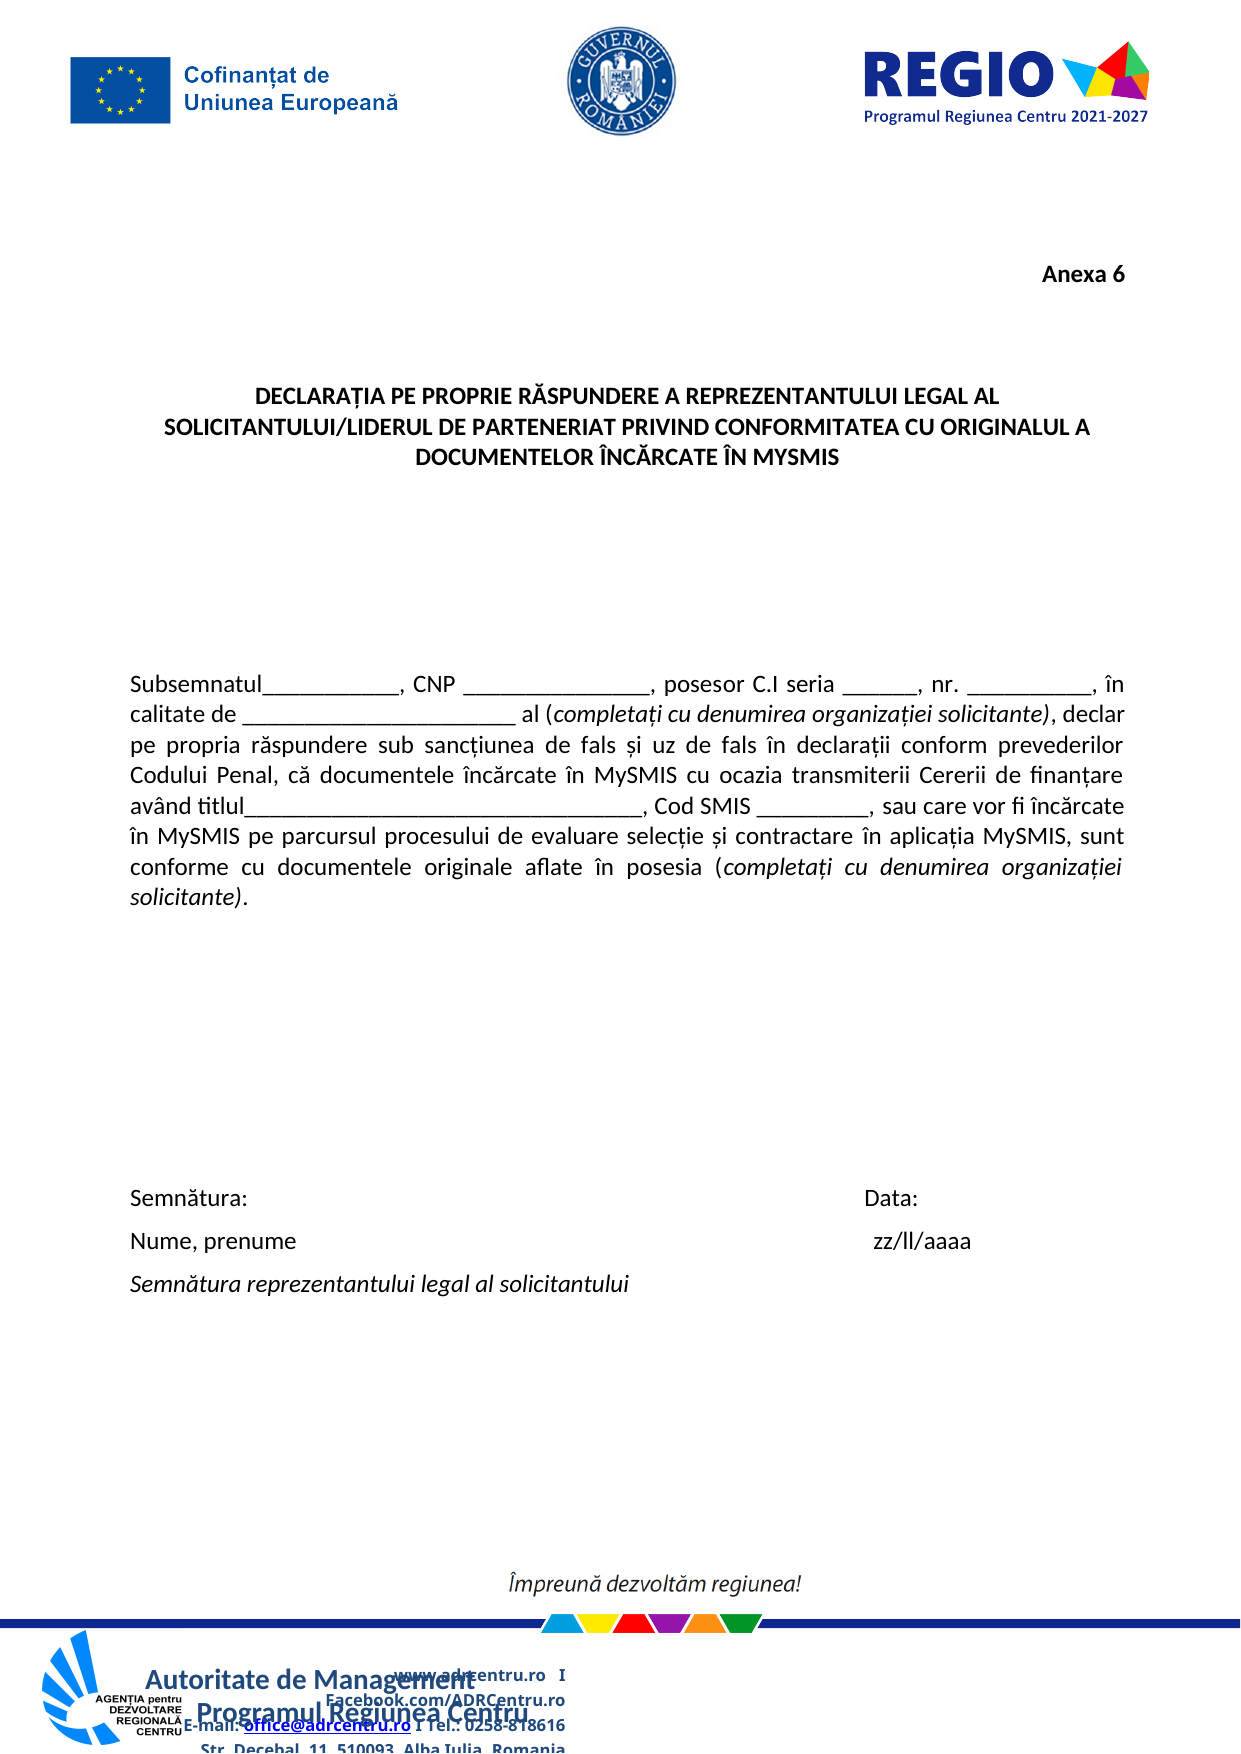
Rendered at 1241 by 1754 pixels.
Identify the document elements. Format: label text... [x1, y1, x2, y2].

text Subsemnatul___________, CNP _______________, posesor C.I seria ______, nr. __________, în calitate de ______________________ al (completați cu denumirea organizației solicitante), declar pe propria răspundere sub sancțiunea de fals și uz de fals în declarații conform prevederilor Codului Penal, că documentele încărcate în MySMIS cu ocazia transmiterii Cererii de finanțare având titlul________________________________, Cod SMIS _________, sau care vor fi încărcate în MySMIS pe parcursul procesului de evaluare selecție și contractare în aplicația MySMIS, sunt conforme cu documentele originale aflate în posesia (completați cu denumirea organizației solicitante). [130, 668, 1125, 912]
picture [495, 1571, 814, 1597]
picture [864, 41, 1150, 125]
text Semnătura: Data: [130, 1182, 1125, 1213]
picture [0, 1614, 550, 1745]
picture [574, 1614, 1241, 1633]
text Anexa 6 [130, 258, 1125, 289]
text DECLARAȚIA PE PROPRIE RĂSPUNDERE A REPREZENTANTULUI LEGAL AL SOLICITANTULUI/LIDERUL DE PARTENERIAT PRIVIND CONFORMITATEA CU ORIGINALUL A DOCUMENTELOR ÎNCĂRCATE ÎN MYSMIS [130, 381, 1125, 472]
picture [66, 53, 425, 128]
text Semnătura reprezentantului legal al solicitantului [130, 1268, 1125, 1299]
text Nume, prenume zz/ll/aaaa [130, 1226, 1125, 1256]
picture [547, 0, 692, 154]
